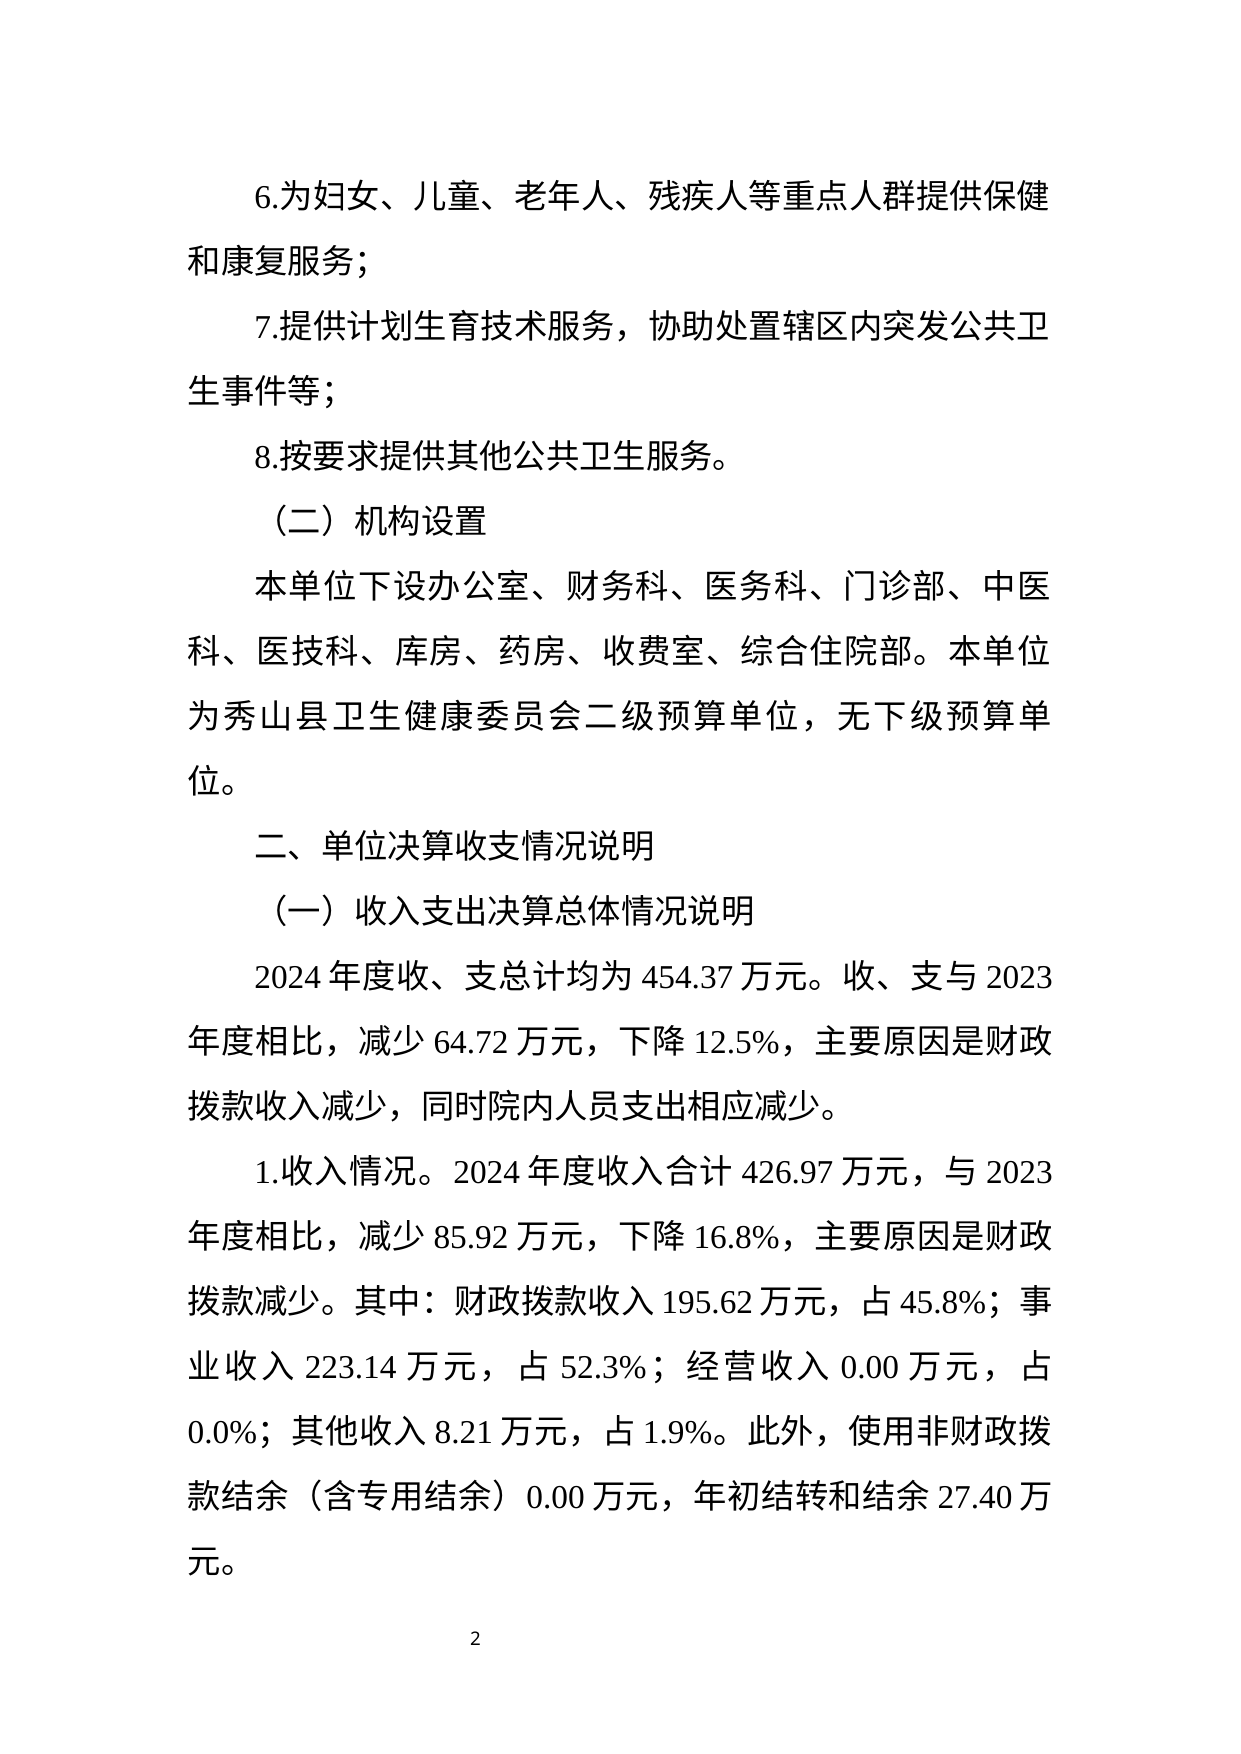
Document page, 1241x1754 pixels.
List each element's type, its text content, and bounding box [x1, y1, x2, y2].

text 6.为妇女、儿童、老年人、残疾人等重点人群提供保健和康复服务； [187, 162, 1053, 292]
text 8.按要求提供其他公共卫生服务。 [187, 422, 1053, 487]
text （二）机构设置 [187, 487, 1053, 552]
text 7.提供计划生育技术服务，协助处置辖区内突发公共卫生事件等； [187, 292, 1053, 422]
text 1.收入情况。2024年度收入合计426.97万元，与2023年度相比，减少85.92万元，下降16.8%，主要原因是财政拨款减少。其中：财政拨款收入195.62万元，占45.8%；事业收入223.14万元，占52.3%；经营收入0.00万元，占0.0%；其他收入8.21万元，占1.9%。此外，使用非财政拨款结余（含专用结余）0.00万元，年初结转和结余27.40万元。 [187, 1137, 1053, 1592]
text （一）收入支出决算总体情况说明 [187, 877, 1053, 942]
text 二、单位决算收支情况说明 [187, 812, 1053, 877]
text 2024年度收、支总计均为454.37万元。收、支与2023年度相比，减少64.72万元，下降12.5%，主要原因是财政拨款收入减少，同时院内人员支出相应减少。 [187, 942, 1053, 1137]
text 本单位下设办公室、财务科、医务科、门诊部、中医科、医技科、库房、药房、收费室、综合住院部。本单位为秀山县卫生健康委员会二级预算单位，无下级预算单位。 [187, 552, 1053, 812]
